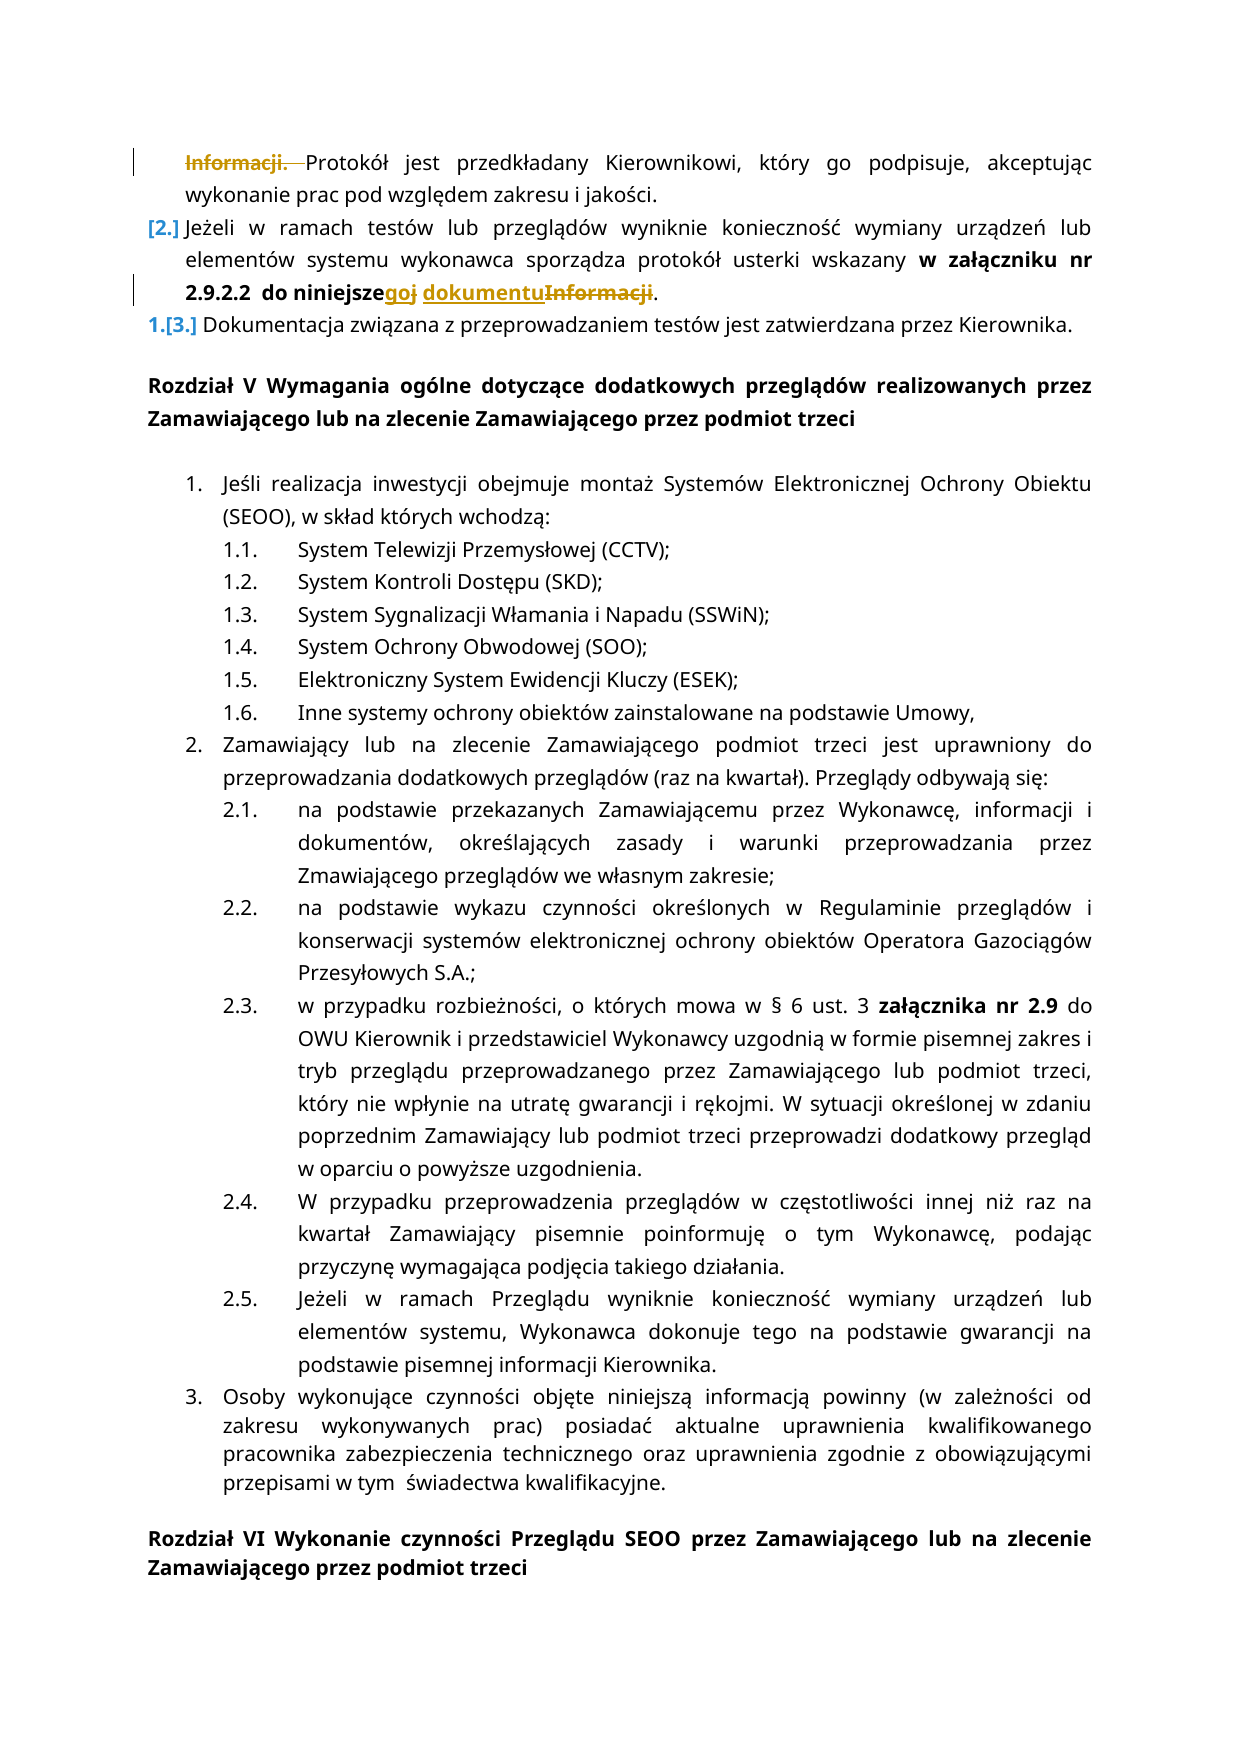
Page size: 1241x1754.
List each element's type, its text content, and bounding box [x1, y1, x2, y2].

list Inne systemy ochrony obiektów zainstalowane na podstawie Umowy, [223, 698, 1093, 726]
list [148, 148, 1093, 209]
list na podstawie wykazu czynności określonych w Regulaminie przeglądów i konserwacji systemów elektronicznej ochrony obiektów Operatora Gazociągów Przesyłowych S.A.; [223, 893, 1093, 987]
list Elektroniczny System Ewidencji Kluczy (ESEK); [223, 665, 1093, 693]
list System Ochrony Obwodowej (SOO); [223, 632, 1093, 661]
list W przypadku przeprowadzenia przeglądów w częstotliwości innej niż raz na kwartał Zamawiający pisemnie poinformuję o tym Wykonawcę, podając przyczynę wymagająca podjęcia takiego działania. [223, 1187, 1093, 1280]
list System Telewizji Przemysłowej (CCTV); [223, 535, 1093, 563]
list System Sygnalizacji Włamania i Napadu (SSWiN); [223, 600, 1093, 628]
list System Kontroli Dostępu (SKD); [223, 567, 1093, 596]
list Jeżeli w ramach testów lub przeglądów wyniknie konieczność wymiany urządzeń lub elementów systemu wykonawca sporządza protokół usterki wskazany w załączniku nr 2.9.2.2 do niniejsze . [148, 213, 1093, 306]
list Zamawiający lub na zlecenie Zamawiającego podmiot trzeci jest uprawniony do przeprowadzania dodatkowych przeglądów (raz na kwartał). Przeglądy odbywają się: [185, 730, 1093, 791]
list w przypadku rozbieżności, o których mowa w § 6 ust. 3 załącznika nr 2.9 do OWU Kierownik i przedstawiciel Wykonawcy uzgodnią w formie pisemnej zakres i tryb przeglądu przeprowadzanego przez Zamawiającego lub podmiot trzeci, który nie wpłynie na utratę gwarancji i rękojmi. W sytuacji określonej w zdaniu poprzednim Zamawiający lub podmiot trzeci przeprowadzi dodatkowy przegląd w oparciu o powyższe uzgodnienia. [223, 991, 1093, 1183]
list na podstawie przekazanych Zamawiającemu przez Wykonawcę, informacji i dokumentów, określających zasady i warunki przeprowadzania przez Zmawiającego przeglądów we własnym zakresie; [223, 796, 1093, 889]
list Dokumentacja związana z przeprowadzaniem testów jest zatwierdzana przez Kierownika. [148, 311, 1093, 339]
list Jeśli realizacja inwestycji obejmuje montaż Systemów Elektronicznej Ochrony Obiektu (SEOO), w skład których wchodzą: [185, 469, 1093, 531]
text Rozdział V Wymagania ogólne dotyczące dodatkowych przeglądów realizowanych przez Zamawiającego lub na zlecenie Zamawiającego przez podmiot trzeci [148, 372, 1093, 433]
text Rozdział VI Wykonanie czynności Przeglądu SEOO przez Zamawiającego lub na zlecenie Zamawiającego przez podmiot trzeci [148, 1524, 1093, 1581]
list Jeżeli w ramach Przeglądu wyniknie konieczność wymiany urządzeń lub elementów systemu, Wykonawca dokonuje tego na podstawie gwarancji na podstawie pisemnej informacji Kierownika. [223, 1284, 1093, 1378]
list Osoby wykonujące czynności objęte niniejszą informacją powinny (w zależności od zakresu wykonywanych prac) posiadać aktualne uprawnienia kwalifikowanego pracownika zabezpieczenia technicznego oraz uprawnienia zgodnie z obowiązującymi przepisami w tym świadectwa kwalifikacyjne. [185, 1382, 1093, 1496]
